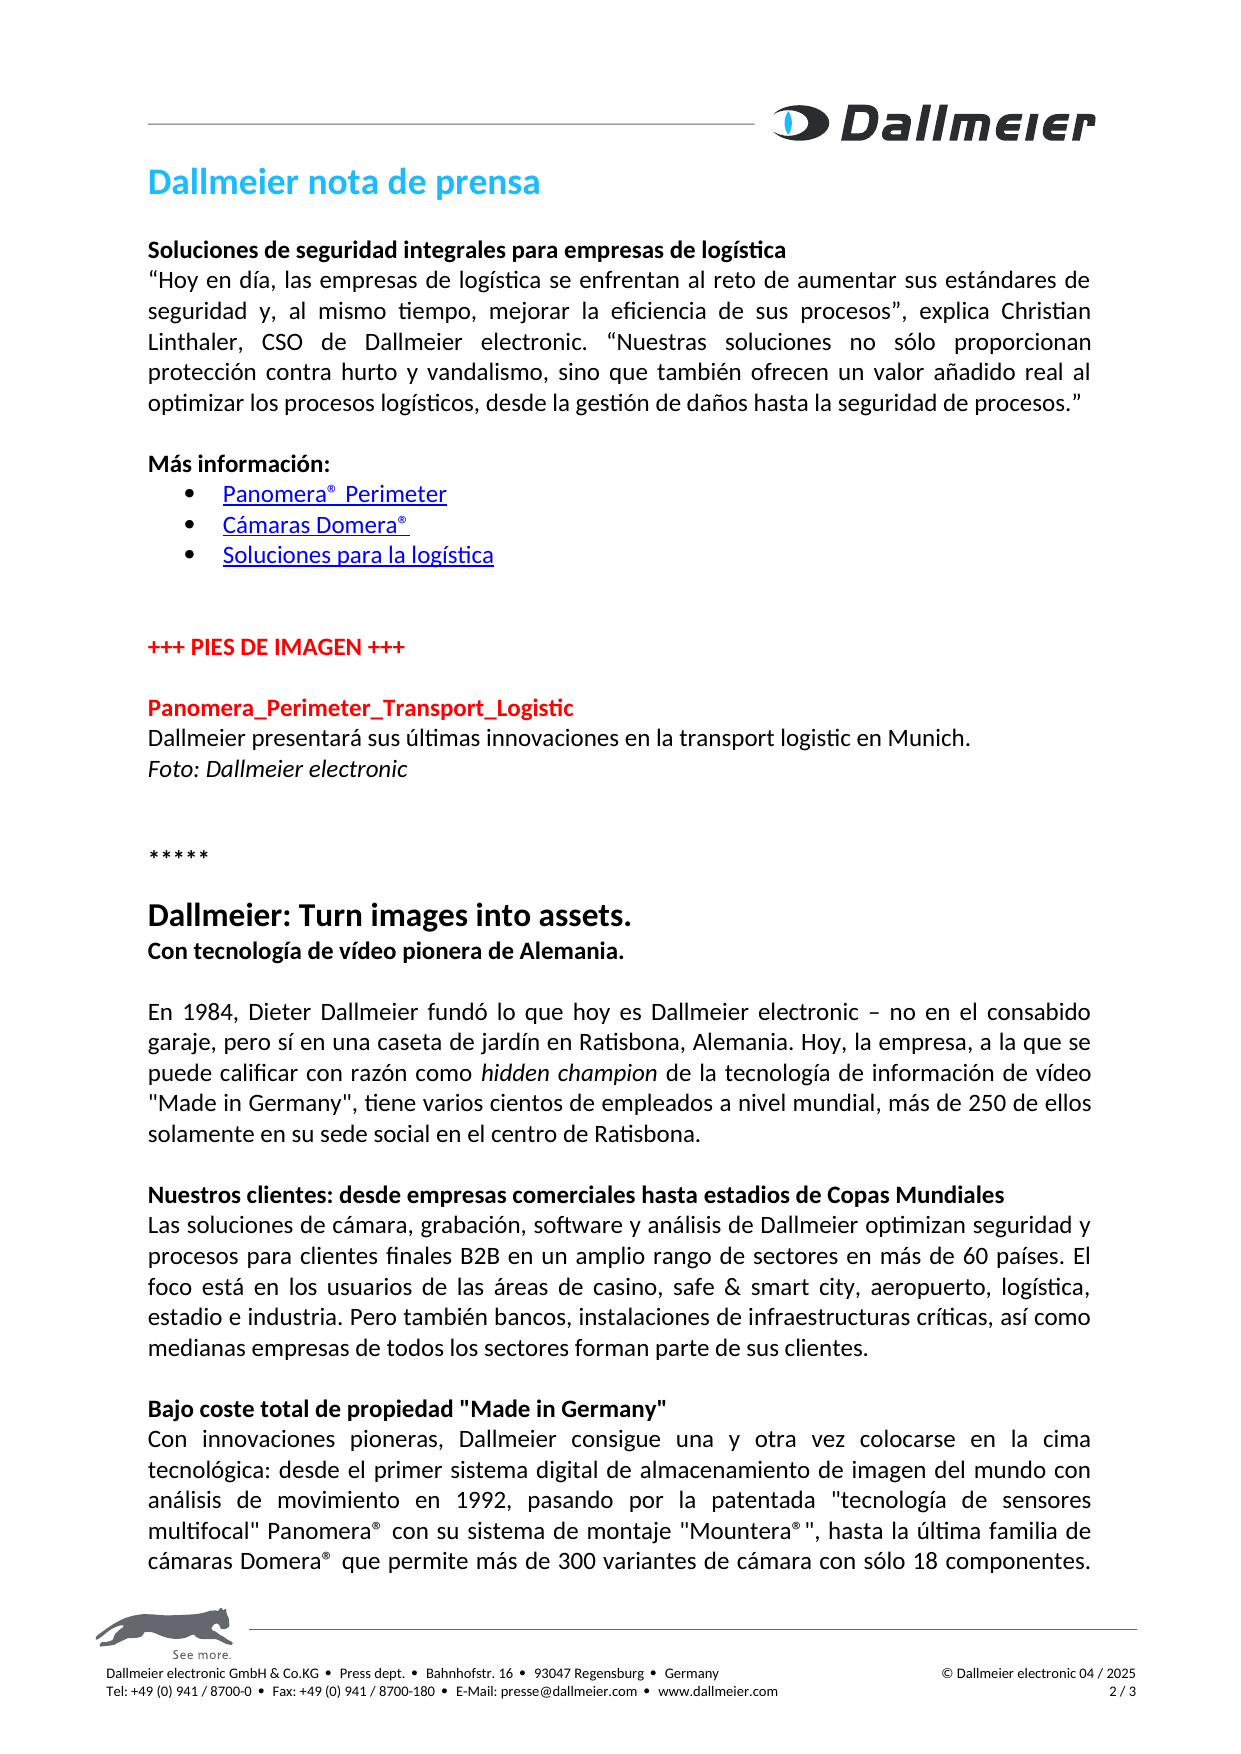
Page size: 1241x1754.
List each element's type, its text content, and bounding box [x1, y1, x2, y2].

list Panomera® Perimeter [185, 478, 1093, 509]
text En 1984, Dieter Dallmeier fundó lo que hoy es Dallmeier electronic – no en el consabido garaje, pero sí en una caseta de jardín en Ratisbona, Alemania. Hoy, la empresa, a la que se puede calificar con razón como hidden champion de la tecnología de información de vídeo "Made in Germany", tiene varios cientos de empleados a nivel mundial, más de 250 de ellos solamente en su sede social en el centro de Ratisbona. [148, 996, 1093, 1148]
text Bajo coste total de propiedad "Made in Germany" [148, 1393, 1093, 1423]
text Con tecnología de vídeo pionera de Alemania. [148, 935, 1093, 965]
text ***** [148, 844, 1093, 875]
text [148, 1423, 1093, 1576]
subtitle Dallmeier: Turn images into assets. [148, 894, 1093, 935]
text “Hoy en día, las empresas de logística se enfrentan al reto de aumentar sus estándares de seguridad y, al mismo tiempo, mejorar la eficiencia de sus procesos”, explica Christian Linthaler, CSO de Dallmeier electronic. “Nuestras soluciones no sólo proporcionan protección contra hurto y vandalismo, sino que también ofrecen un valor añadido real al optimizar los procesos logísticos, desde la gestión de daños hasta la seguridad de procesos.” [148, 265, 1093, 417]
text Nuestros clientes: desde empresas comerciales hasta estadios de Copas Mundiales [148, 1179, 1093, 1209]
text Panomera_Perimeter_Transport_Logistic [148, 692, 1093, 722]
list Cámaras Domera® [185, 509, 1093, 539]
text Dallmeier presentará sus últimas innovaciones en la transport logistic en Munich. [148, 722, 1033, 753]
text +++ PIES DE IMAGEN +++ [148, 631, 1093, 661]
text Las soluciones de cámara, grabación, software y análisis de Dallmeier optimizan seguridad y procesos para clientes finales B2B en un amplio rango de sectores en más de 60 países. El foco está en los usuarios de las áreas de casino, safe & smart city, aeropuerto, logística, estadio e industria. Pero también bancos, instalaciones de infraestructuras críticas, así como medianas empresas de todos los sectores forman parte de sus clientes. [148, 1209, 1093, 1362]
text Más información: [148, 448, 1093, 478]
list Soluciones para la logística [185, 539, 1093, 570]
text Foto: Dallmeier electronic [148, 753, 1033, 783]
text Soluciones de seguridad integrales para empresas de logística [148, 234, 1093, 265]
